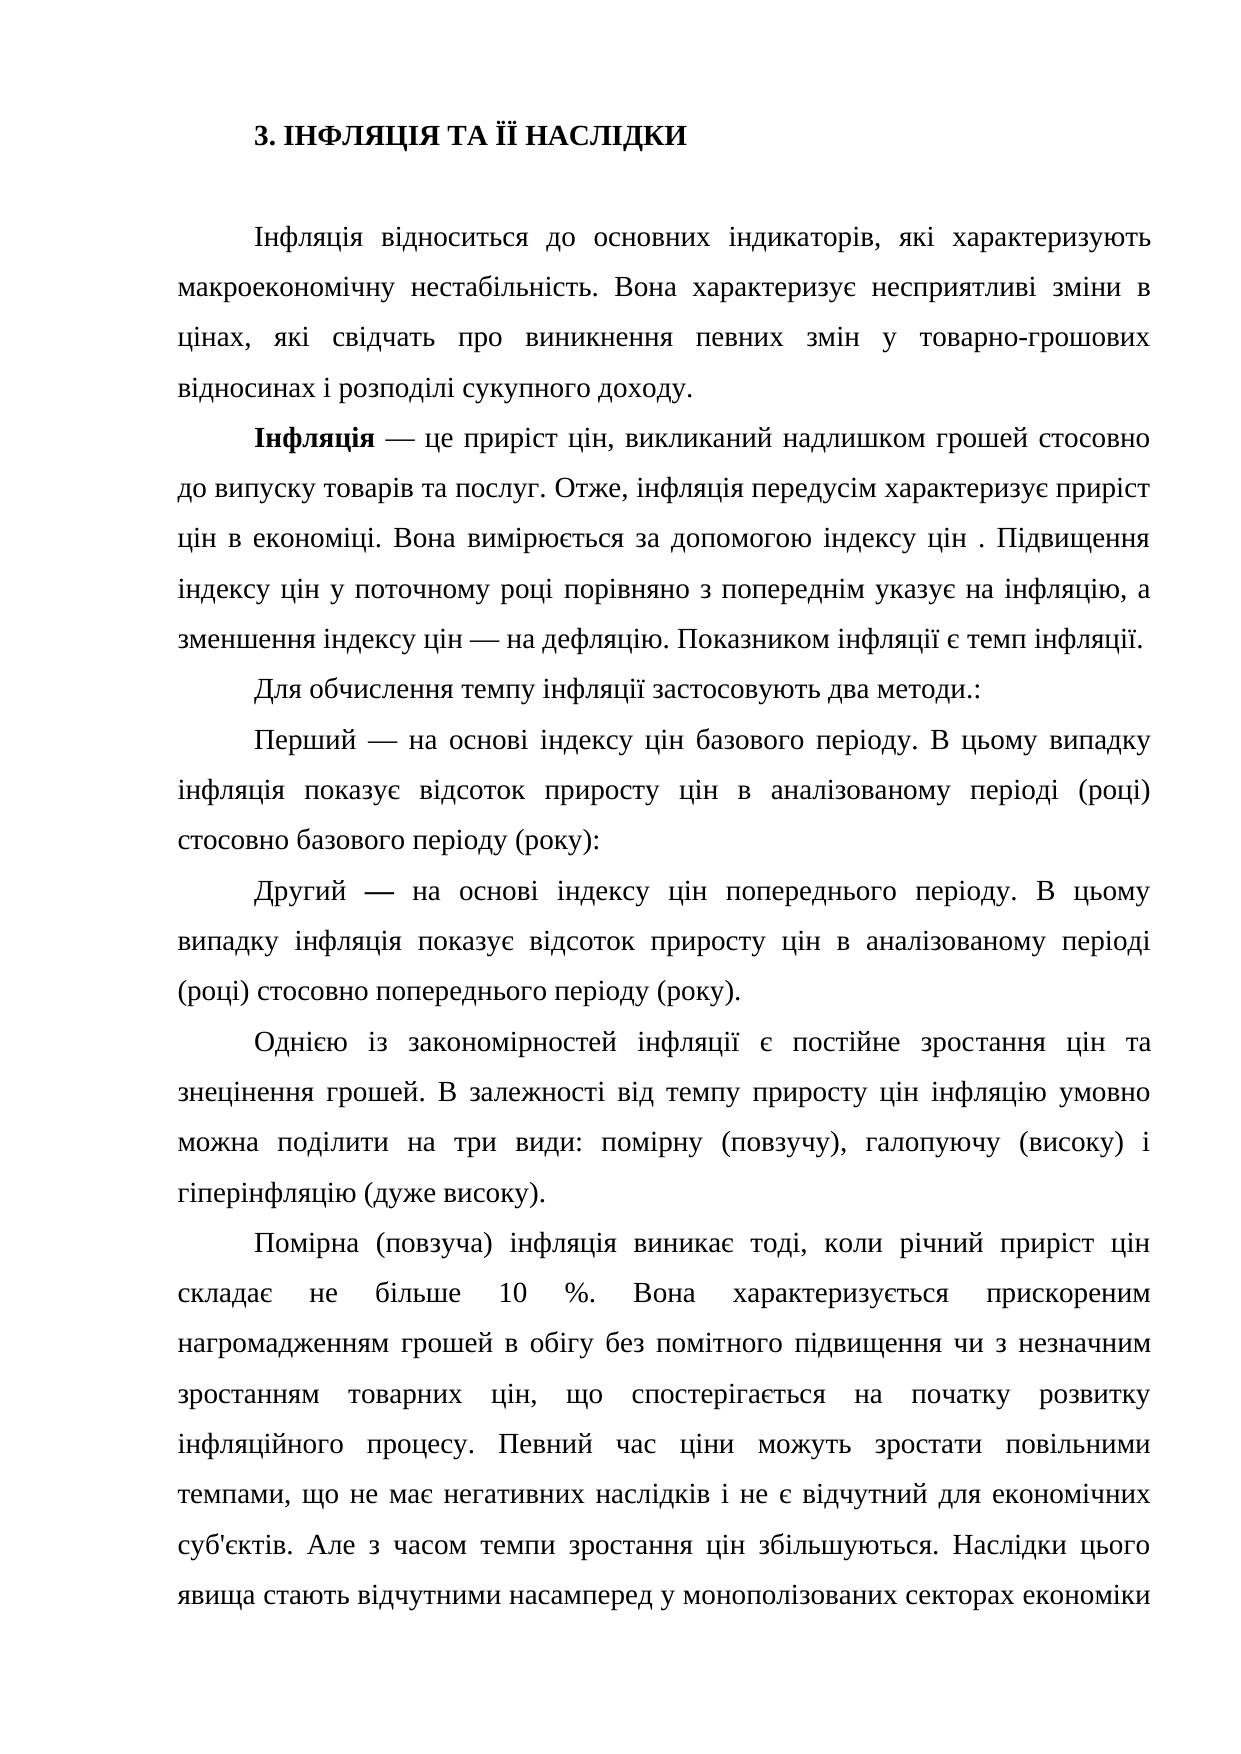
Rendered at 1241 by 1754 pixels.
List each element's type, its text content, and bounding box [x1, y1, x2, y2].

text Однією із закономірностей інфляції є постійне зростання цін та знецінення грошей. В залежності від темпу приросту цін інфляцію умовно можна поділити на три види: помірну (повзучу), галопуючу (високу) і гіперінфляцію (дуже високу). [177, 1024, 1152, 1208]
text Перший — на основі індексу цін базового періоду. В цьому випадку інфляція показує відсоток приросту цін в аналізованому періоді (році) стосовно базового періоду (року): [177, 722, 1152, 856]
text Другий — на основі індексу цін попереднього періоду. В цьому випадку інфляція показує відсоток приросту цін в аналізованому періоді (році) стосовно попереднього періоду (року). [177, 873, 1152, 1007]
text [177, 1225, 1152, 1611]
text 3. ІНФЛЯЦІЯ ТА ЇЇ НАСЛІДКИ [177, 118, 1152, 152]
text Для обчислення темпу інфляції застосовують два методи.: [177, 672, 1152, 705]
text Інфляція відноситься до основних індикаторів, які характеризують макроекономічну нестабільність. Вона характеризує несприятливі зміни в цінах, які свідчать про виникнення певних змін у товарно-грошових відносинах і розподілі сукупного доходу. [177, 219, 1152, 403]
text Інфляція — це приріст цін, викликаний надлишком грошей стосовно до випуску товарів та послуг. Отже, інфляція передусім характеризує приріст цін в економіці. Вона вимірюється за допомогою індексу цін . Підвищення індексу цін у поточному році порівняно з попереднім указує на інфляцію, а зменшення індексу цін — на дефляцію. Показником інфляції є темп інфляції. [177, 420, 1152, 655]
